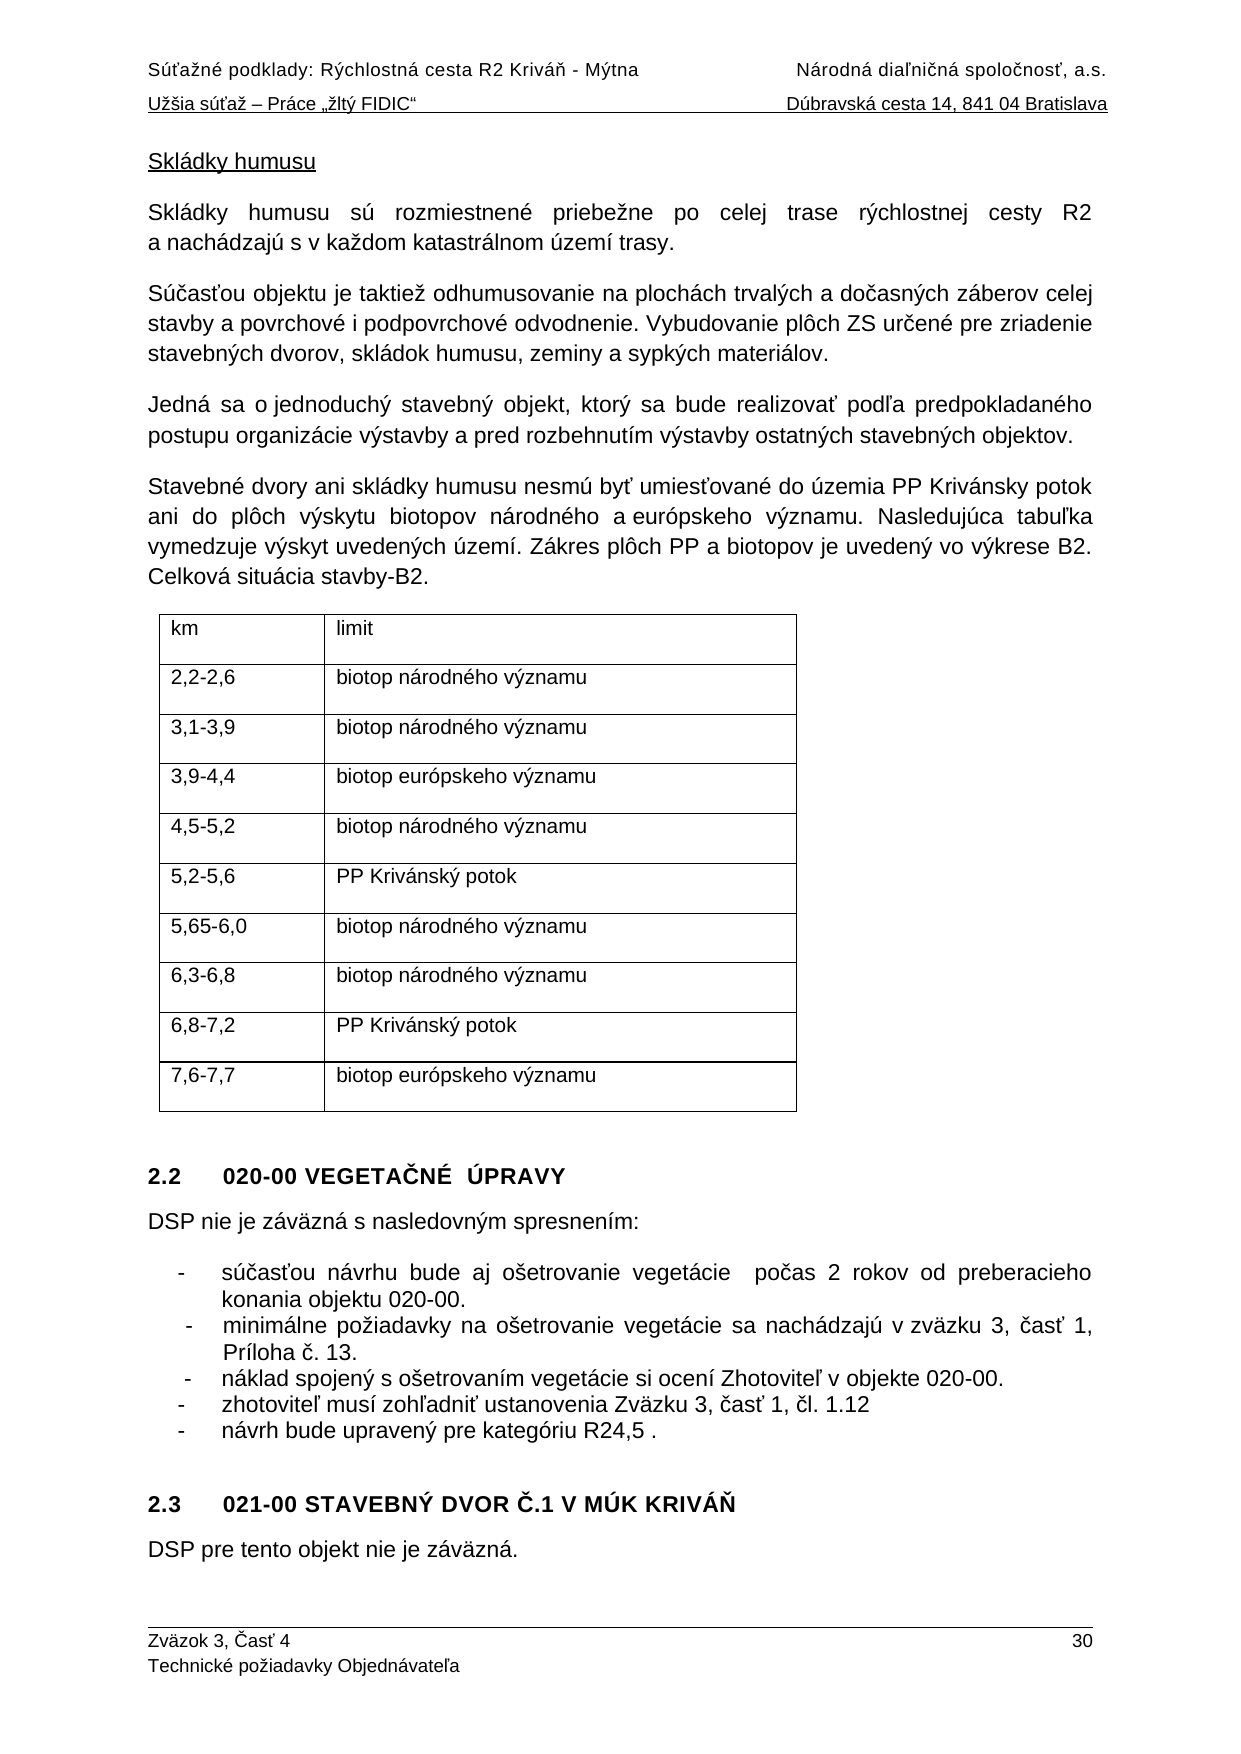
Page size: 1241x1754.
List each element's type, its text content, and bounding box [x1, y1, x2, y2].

table_cell 7,6-7,7 [160, 1063, 324, 1111]
table_cell 4,5-5,2 [160, 814, 324, 863]
list zhotoviteľ musí zohľadniť ustanovenia Zväzku 3, časť 1, čl. 1.12 [177, 1391, 1093, 1417]
table_cell biotop európskeho významu [325, 1063, 796, 1111]
text DSP nie je záväzná s nasledovným spresnením: [148, 1208, 1093, 1235]
text DSP pre tento objekt nie je záväzná. [148, 1536, 1093, 1562]
list minimálne požiadavky na ošetrovanie vegetácie sa nachádzajú v zväzku 3, časť 1, Príloha č. 13. [185, 1312, 1093, 1365]
text Skládky humusu sú rozmiestnené priebežne po celej trase rýchlostnej cesty R2 a nachádzajú s v každom katastrálnom území trasy. [148, 199, 1093, 255]
table_cell PP Krivánský potok [325, 1013, 796, 1061]
table_cell 3,9-4,4 [160, 764, 324, 813]
list návrh bude upravený pre kategóriu R24,5 . [177, 1417, 1093, 1444]
list náklad spojený s ošetrovaním vegetácie si ocení Zhotoviteľ v objekte 020-00. [184, 1365, 1093, 1391]
table_cell biotop národného významu [325, 814, 796, 863]
table_cell biotop národného významu [325, 665, 796, 714]
text Súčasťou objektu je taktiež odhumusovanie na plochách trvalých a dočasných záberov celej stavby a povrchové i podpovrchové odvodnenie. Vybudovanie plôch ZS určené pre zriadenie stavebných dvorov, skládok humusu, zeminy a sypkých materiálov. [148, 280, 1093, 367]
text Jedná sa o jednoduchý stavebný objekt, ktorý sa bude realizovať podľa predpokladaného postupu organizácie výstavby a pred rozbehnutím výstavby ostatných stavebných objektov. [148, 391, 1093, 448]
subtitle 020-00 Vegetačné úpravy [148, 1163, 1093, 1189]
table_cell biotop európskeho významu [325, 764, 796, 813]
table_cell biotop národného významu [325, 963, 796, 1012]
table_header limit [325, 615, 796, 664]
table_cell 3,1-3,9 [160, 715, 324, 763]
table_cell PP Krivánský potok [325, 864, 796, 912]
table_header km [160, 615, 324, 664]
table_cell 5,65-6,0 [160, 914, 324, 962]
table_cell 6,3-6,8 [160, 963, 324, 1012]
table_cell 6,8-7,2 [160, 1013, 324, 1061]
text Skládky humusu [148, 148, 1093, 174]
text Stavebné dvory ani skládky humusu nesmú byť umiesťované do územia PP Krivánsky potok ani do plôch výskytu biotopov národného a európskeho významu. Nasledujúca tabuľka vymedzuje výskyt uvedených území. Zákres plôch PP a biotopov je uvedený vo výkrese B2. Celková situácia stavby-B2. [148, 473, 1093, 589]
table_cell biotop národného významu [325, 914, 796, 962]
table_cell 5,2-5,6 [160, 864, 324, 912]
table_cell biotop národného významu [325, 715, 796, 763]
table_cell 2,2-2,6 [160, 665, 324, 714]
list súčasťou návrhu bude aj ošetrovanie vegetácie počas 2 rokov od preberacieho konania objektu 020-00. [177, 1259, 1093, 1312]
subtitle 021-00 Stavebný dvor č.1 v MÚK Kriváň [148, 1491, 1093, 1517]
